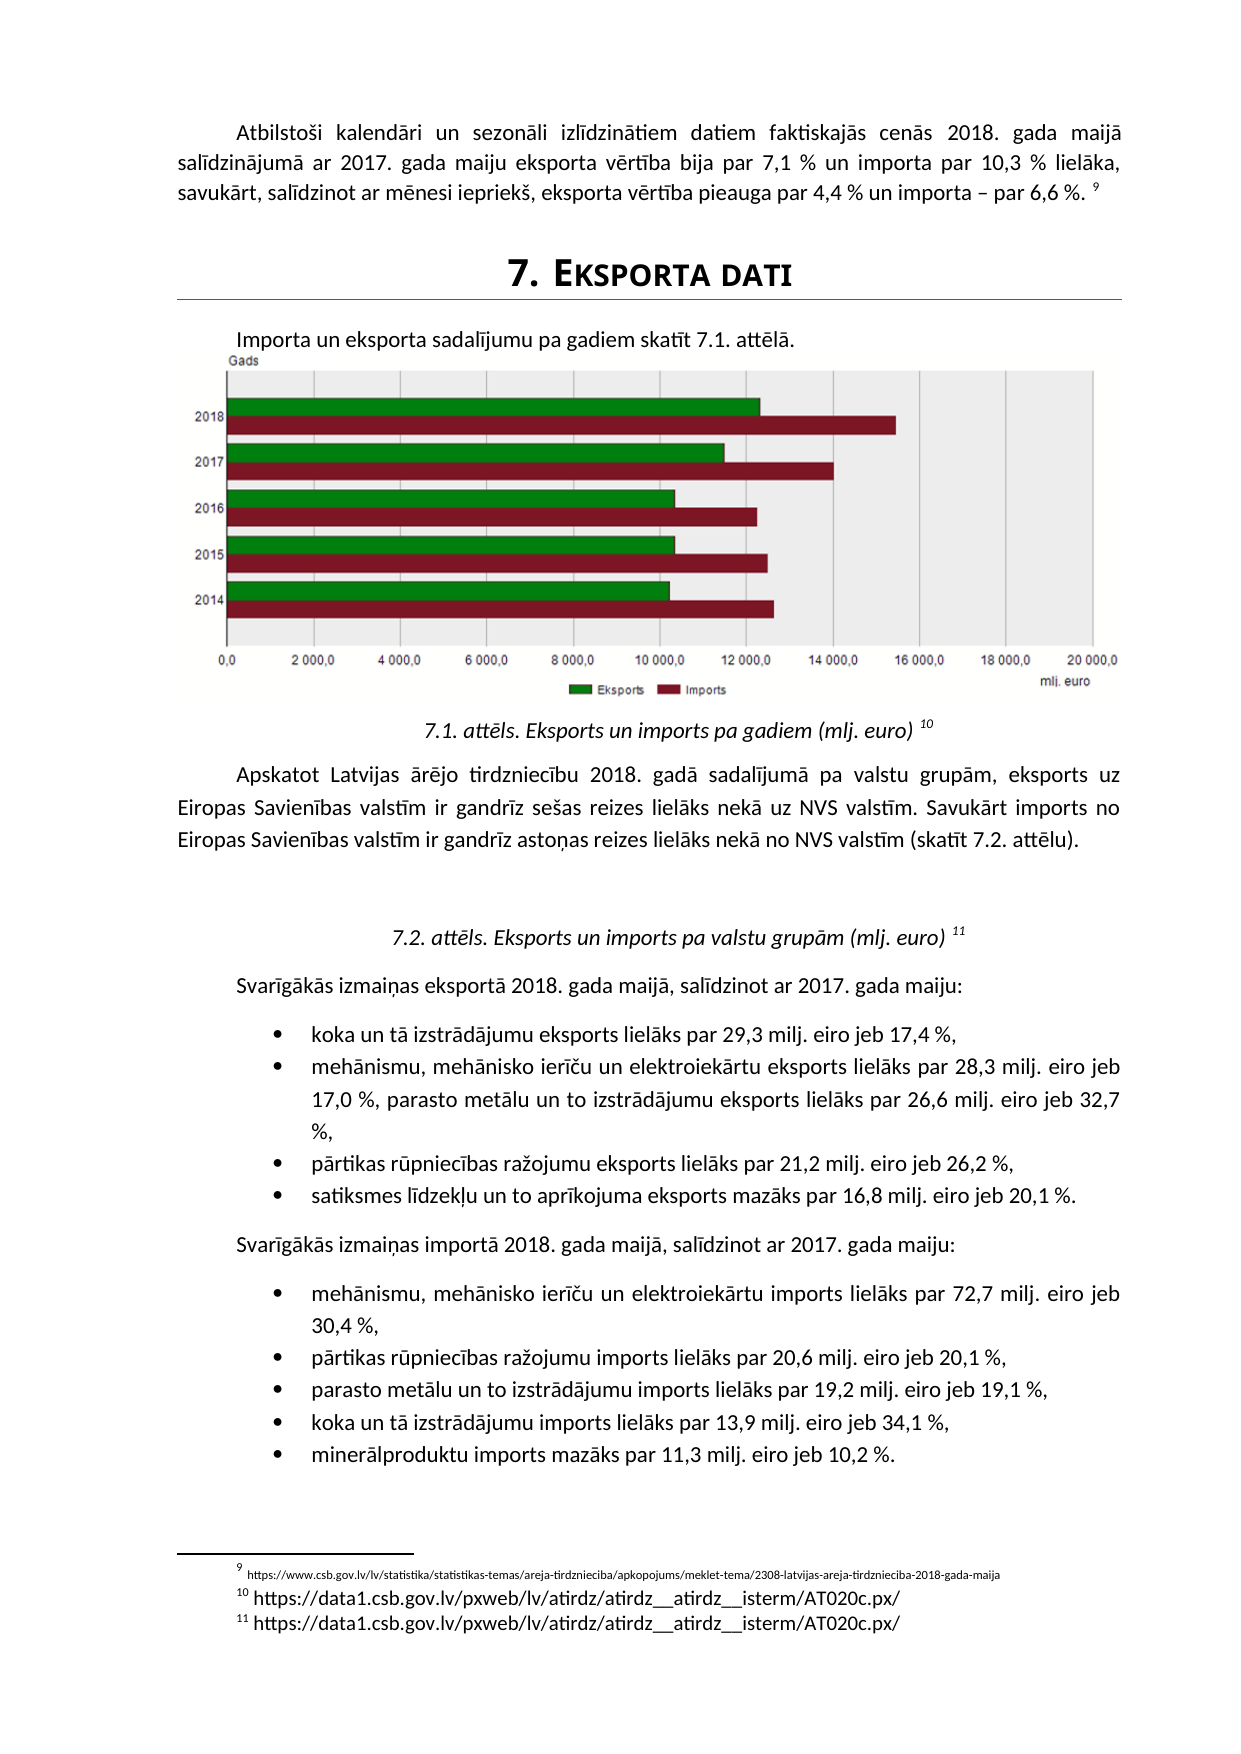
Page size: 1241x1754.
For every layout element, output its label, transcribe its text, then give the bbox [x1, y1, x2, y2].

list minerālproduktu imports mazāks par 11,3 milj. eiro jeb 10,2 %. [274, 1440, 1122, 1468]
subtitle Eksporta dati [177, 246, 1122, 299]
list parasto metālu un to izstrādājumu imports lielāks par 19,2 milj. eiro jeb 19,1 %, [274, 1376, 1122, 1403]
text Svarīgākās izmaiņas eksportā 2018. gada maijā, salīdzinot ar 2017. gada maiju: [177, 971, 1122, 999]
text 7.1. attēls. Eksports un imports pa gadiem (mlj. euro) [177, 716, 1122, 744]
list mehānismu, mehānisko ierīču un elektroiekārtu eksports lielāks par 28,3 milj. eiro jeb 17,0 %, parasto metālu un to izstrādājumu eksports lielāks par 26,6 milj. eiro jeb 32,7 %, [274, 1052, 1122, 1145]
text Atbilstoši kalendāri un sezonāli izlīdzinātiem datiem faktiskajās cenās 2018. gada maijā salīdzinājumā ar 2017. gada maiju eksporta vērtība bija par 7,1 % un importa par 10,3 % lielāka, savukārt, salīdzinot ar mēnesi iepriekš, eksporta vērtība pieauga par 4,4 % un importa – par 6,6 %. [177, 118, 1122, 207]
text 7.2. attēls. Eksports un imports pa valstu grupām (mlj. euro) [177, 923, 1122, 951]
list satiksmes līdzekļu un to aprīkojuma eksports mazāks par 16,8 milj. eiro jeb 20,1 %. [274, 1181, 1122, 1209]
text Apskatot Latvijas ārējo tirdzniecību 2018. gadā sadalījumā pa valstu grupām, eksports uz Eiropas Savienības valstīm ir gandrīz sešas reizes lielāks nekā uz NVS valstīm. Savukārt imports no Eiropas Savienības valstīm ir gandrīz astoņas reizes lielāks nekā no NVS valstīm (skatīt 7.2. attēlu). [177, 761, 1122, 853]
list pārtikas rūpniecības ražojumu imports lielāks par 20,6 milj. eiro jeb 20,1 %, [274, 1343, 1122, 1371]
list mehānismu, mehānisko ierīču un elektroiekārtu imports lielāks par 72,7 milj. eiro jeb 30,4 %, [274, 1279, 1122, 1339]
list koka un tā izstrādājumu eksports lielāks par 29,3 milj. eiro jeb 17,4 %, [274, 1020, 1122, 1048]
list pārtikas rūpniecības ražojumu eksports lielāks par 21,2 milj. eiro jeb 26,2 %, [274, 1149, 1122, 1177]
text Importa un eksporta sadalījumu pa gadiem skatīt 7.1. attēlā. [177, 325, 1122, 352]
text Svarīgākās izmaiņas importā 2018. gada maijā, salīdzinot ar 2017. gada maiju: [177, 1230, 1122, 1258]
picture [177, 352, 1123, 700]
list koka un tā izstrādājumu imports lielāks par 13,9 milj. eiro jeb 34,1 %, [274, 1408, 1122, 1436]
